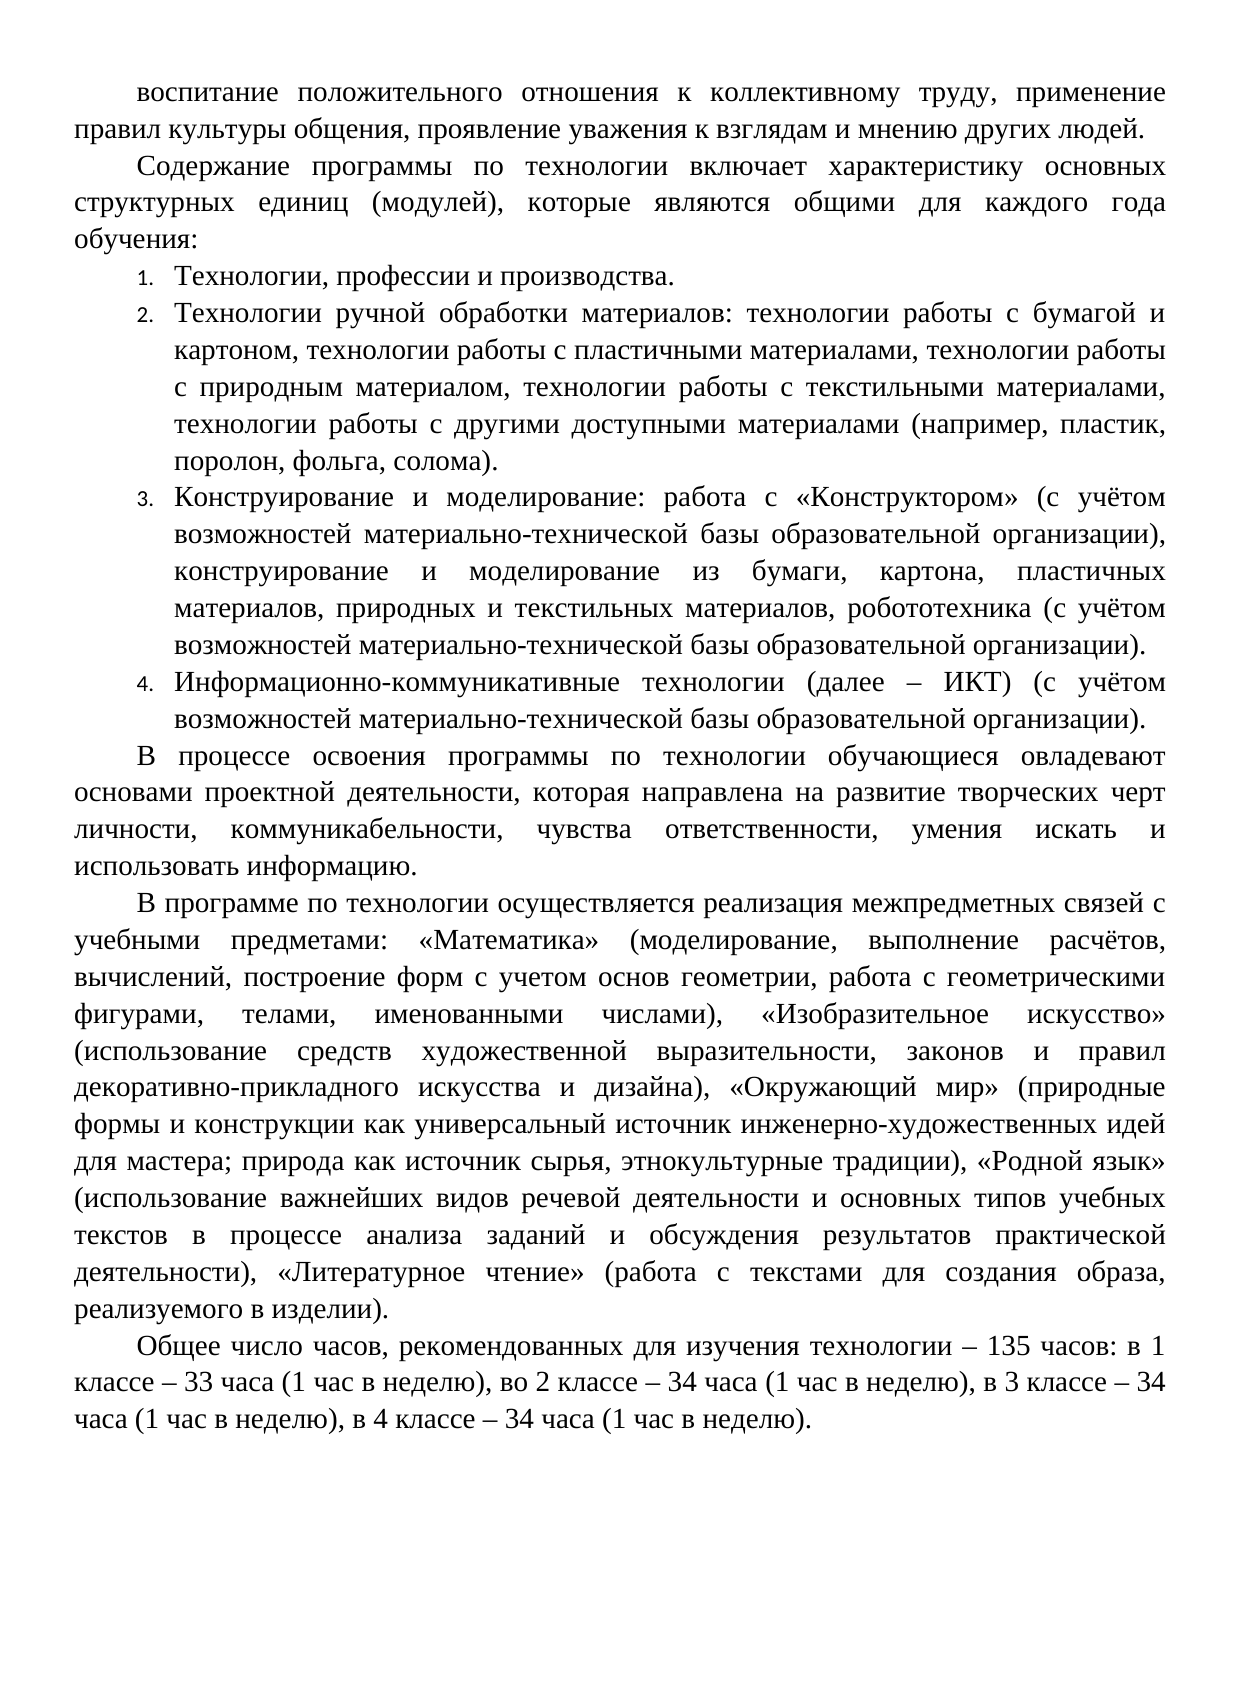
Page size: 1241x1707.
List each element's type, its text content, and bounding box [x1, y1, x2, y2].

text воспитание положительного отношения к коллективному труду, применение правил культуры общения, проявление уважения к взглядам и мнению других людей. [74, 74, 1167, 144]
text В программе по технологии осуществляется реализация межпредметных связей с учебными предметами: «Математика» (моделирование, выполнение расчётов, вычислений, построение форм с учетом основ геометрии, работа с геометрическими фигурами, телами, именованными числами), «Изобразительное искусство» (использование средств художественной выразительности, законов и правил декоративно-прикладного искусства и дизайна), «Окружающий мир» (природные формы и конструкции как универсальный источник инженерно-художественных идей для мастера; природа как источник сырья, этнокультурные традиции), «Родной язык» (использование важнейших видов речевой деятельности и основных типов учебных текстов в процессе анализа заданий и обсуждения результатов практической деятельности), «Литературное чтение» (работа с текстами для создания образа, реализуемого в изделии). [74, 885, 1167, 1324]
text ‌Общее число часов, рекомендованных для изучения технологии – 135 часов: в 1 классе – 33 часа (1 час в неделю), во 2 классе – 34 часа (1 час в неделю), в 3 классе – 34 часа (1 час в неделю), в 4 классе – 34 часа (1 час в неделю).‌‌ [74, 1328, 1167, 1435]
list Технологии, профессии и производства. [136, 258, 1167, 292]
text Содержание программы по технологии включает характеристику основных структурных единиц (модулей), которые являются общими для каждого года обучения: [74, 148, 1167, 255]
text В процессе освоения программы по технологии обучающиеся овладевают основами проектной деятельности, которая направлена на развитие творческих черт личности, коммуникабельности, чувства ответственности, умения искать и использовать информацию. [74, 738, 1167, 882]
list Информационно-коммуникативные технологии (далее – ИКТ) (с учётом возможностей материально-технической базы образовательной организации). [136, 664, 1167, 734]
list Конструирование и моделирование: работа с «Конструктором» (с учётом возможностей материально-технической базы образовательной организации), конструирование и моделирование из бумаги, картона, пластичных материалов, природных и текстильных материалов, робототехника (с учётом возможностей материально-технической базы образовательной организации). [136, 479, 1167, 661]
list Технологии ручной обработки материалов: технологии работы с бумагой и картоном, технологии работы с пластичными материалами, технологии работы с природным материалом, технологии работы с текстильными материалами, технологии работы с другими доступными материалами (например, пластик, поролон, фольга, солома). [136, 295, 1167, 476]
